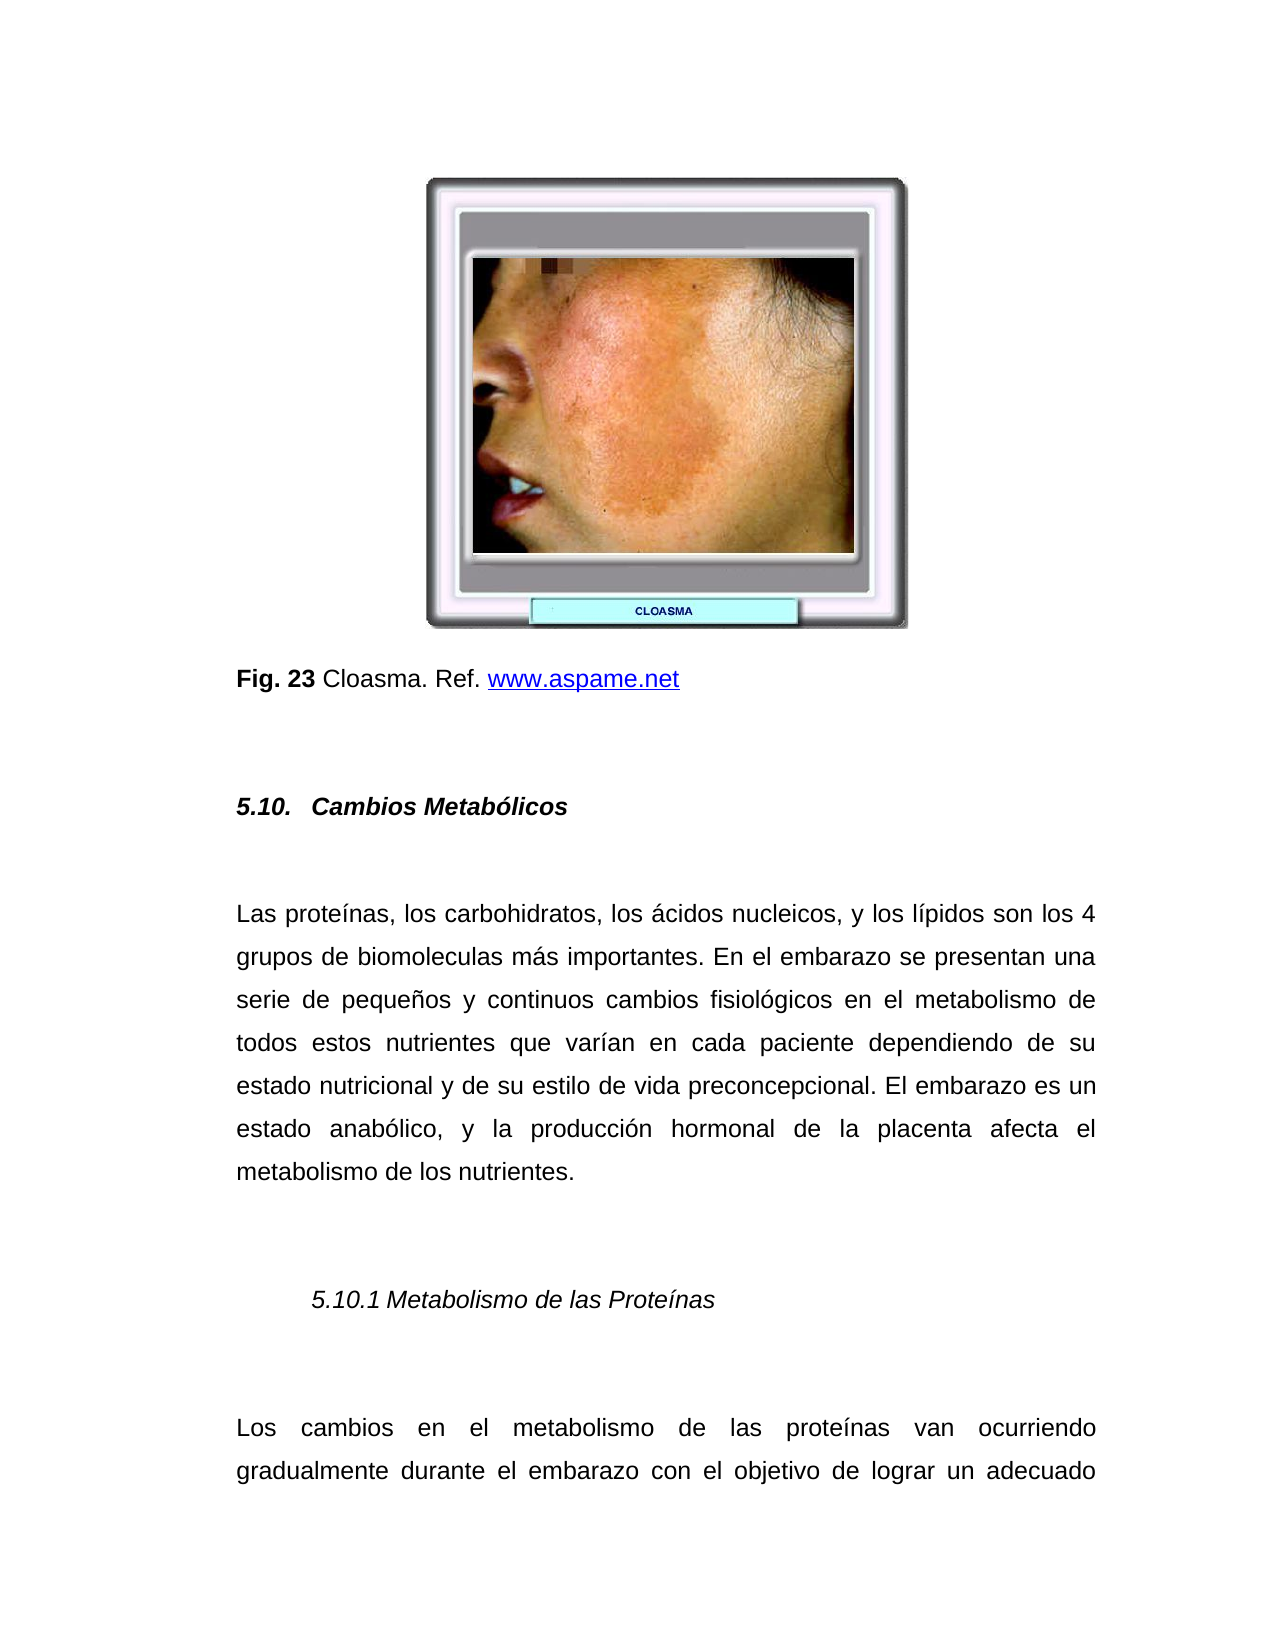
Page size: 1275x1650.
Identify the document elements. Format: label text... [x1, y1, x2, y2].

picture [425, 177, 909, 629]
text Las proteínas, los carbohidratos, los ácidos nucleicos, y los lípidos son los 4 grupos de biomoleculas más importantes. En el embarazo se presentan una serie de pequeños y continuos cambios fisiológicos en el metabolismo de todos estos nutrientes que varían en cada paciente dependiendo de su estado nutricional y de su estilo de vida preconcepcional. El embarazo es un estado anabólico, y la producción hormonal de la placenta afecta el metabolismo de los nutrientes. [236, 898, 1098, 1186]
list Metabolismo de las Proteínas [311, 1285, 1098, 1314]
text Fig. 23 Cloasma. Ref. www.aspame.net [236, 663, 1098, 692]
list Cambios Metabólicos [236, 791, 1098, 820]
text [236, 1413, 1098, 1485]
